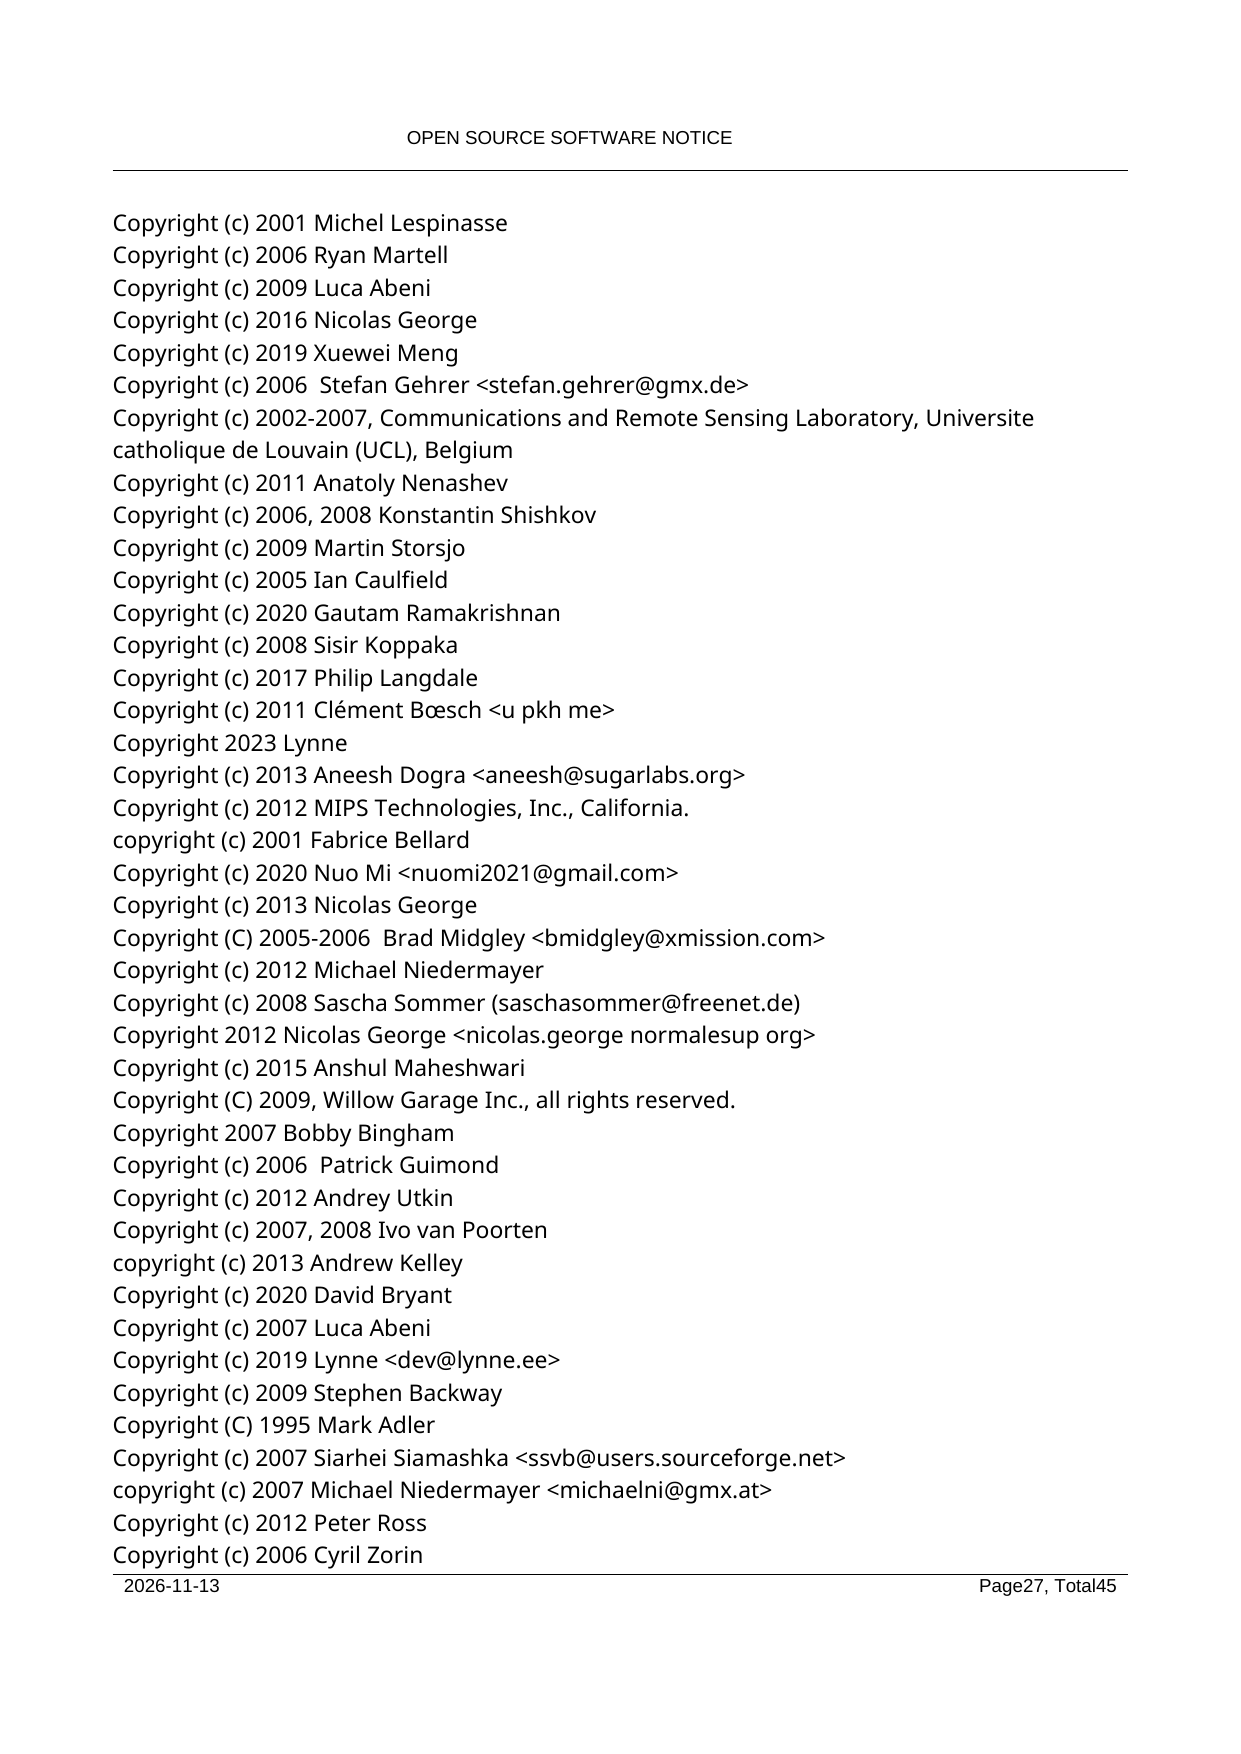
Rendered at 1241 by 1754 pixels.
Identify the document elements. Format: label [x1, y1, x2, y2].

text [112, 206, 1128, 1571]
